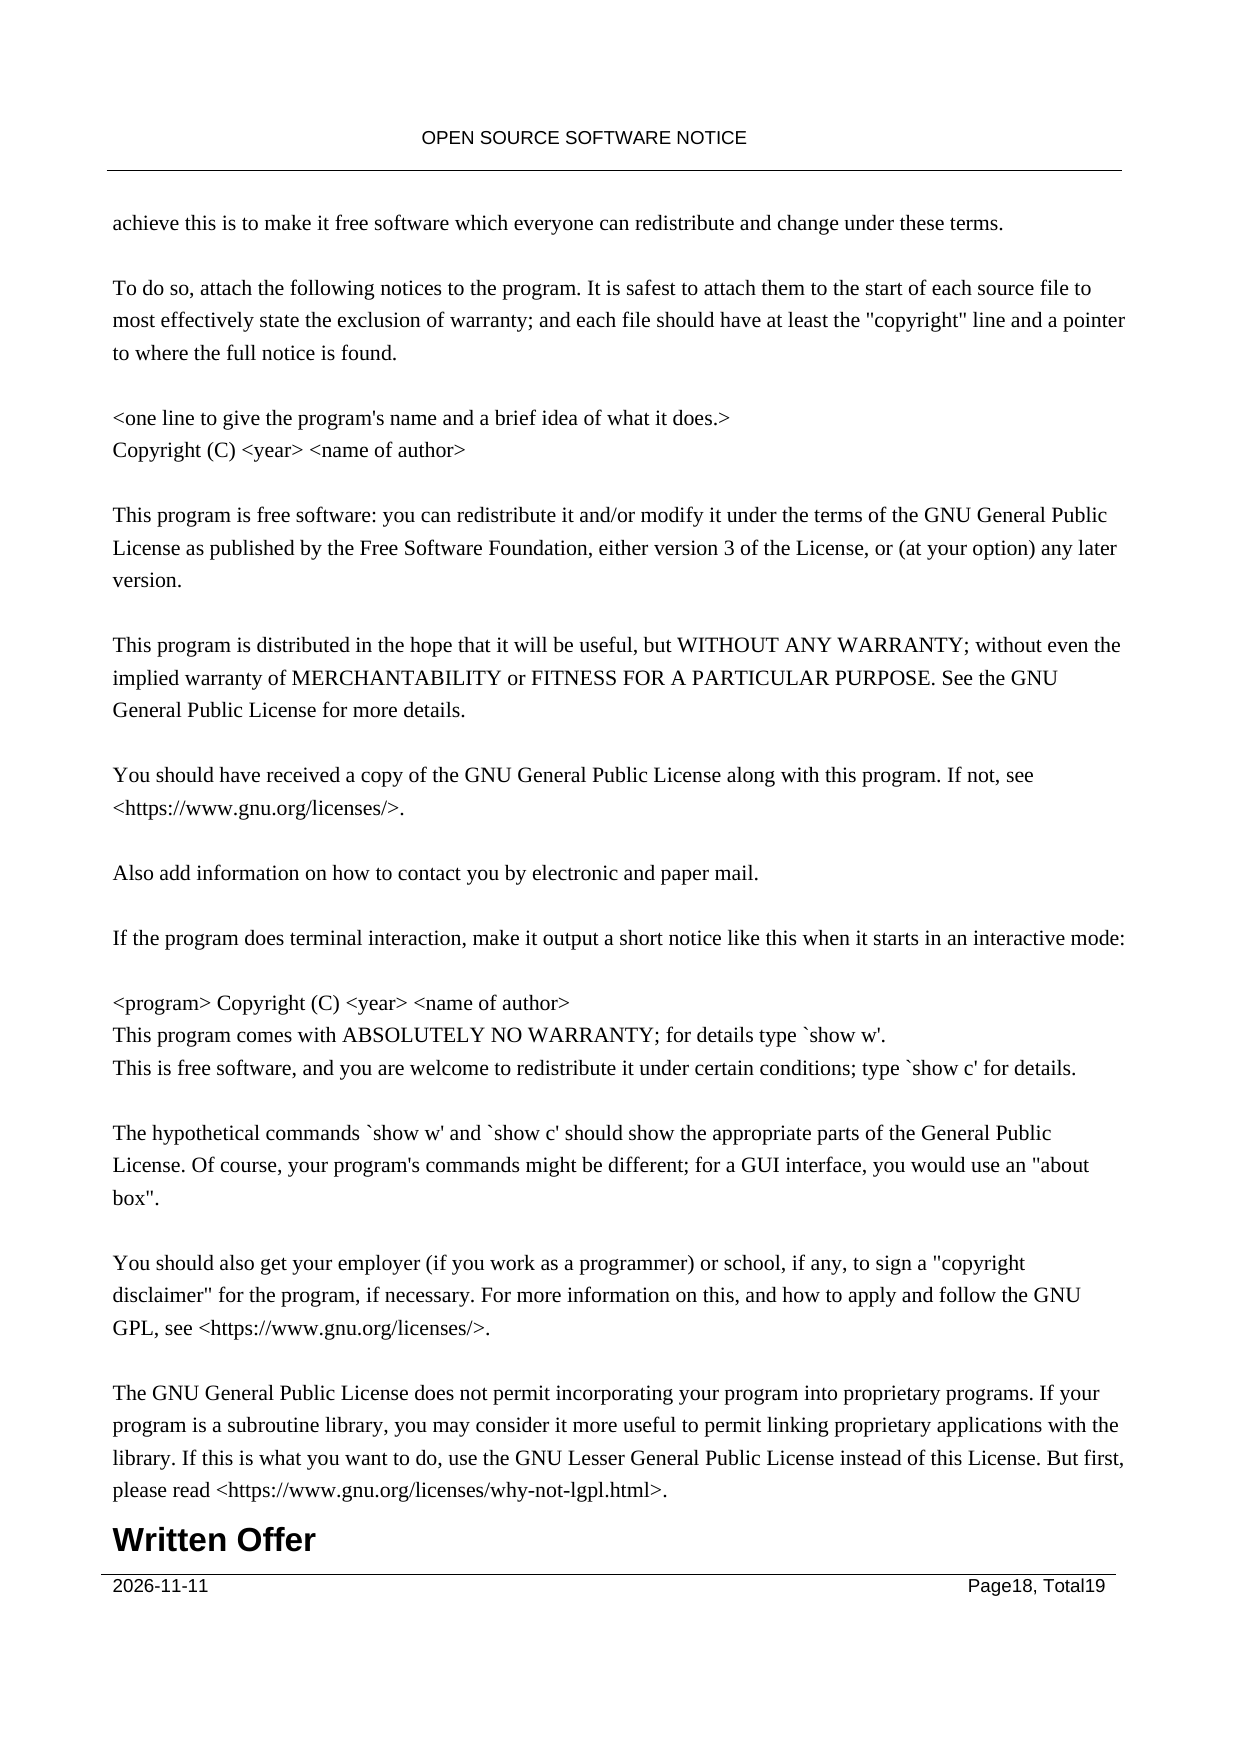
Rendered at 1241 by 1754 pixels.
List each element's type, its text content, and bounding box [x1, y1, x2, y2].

text Written Offer [112, 1506, 1128, 1571]
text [112, 206, 1128, 1506]
